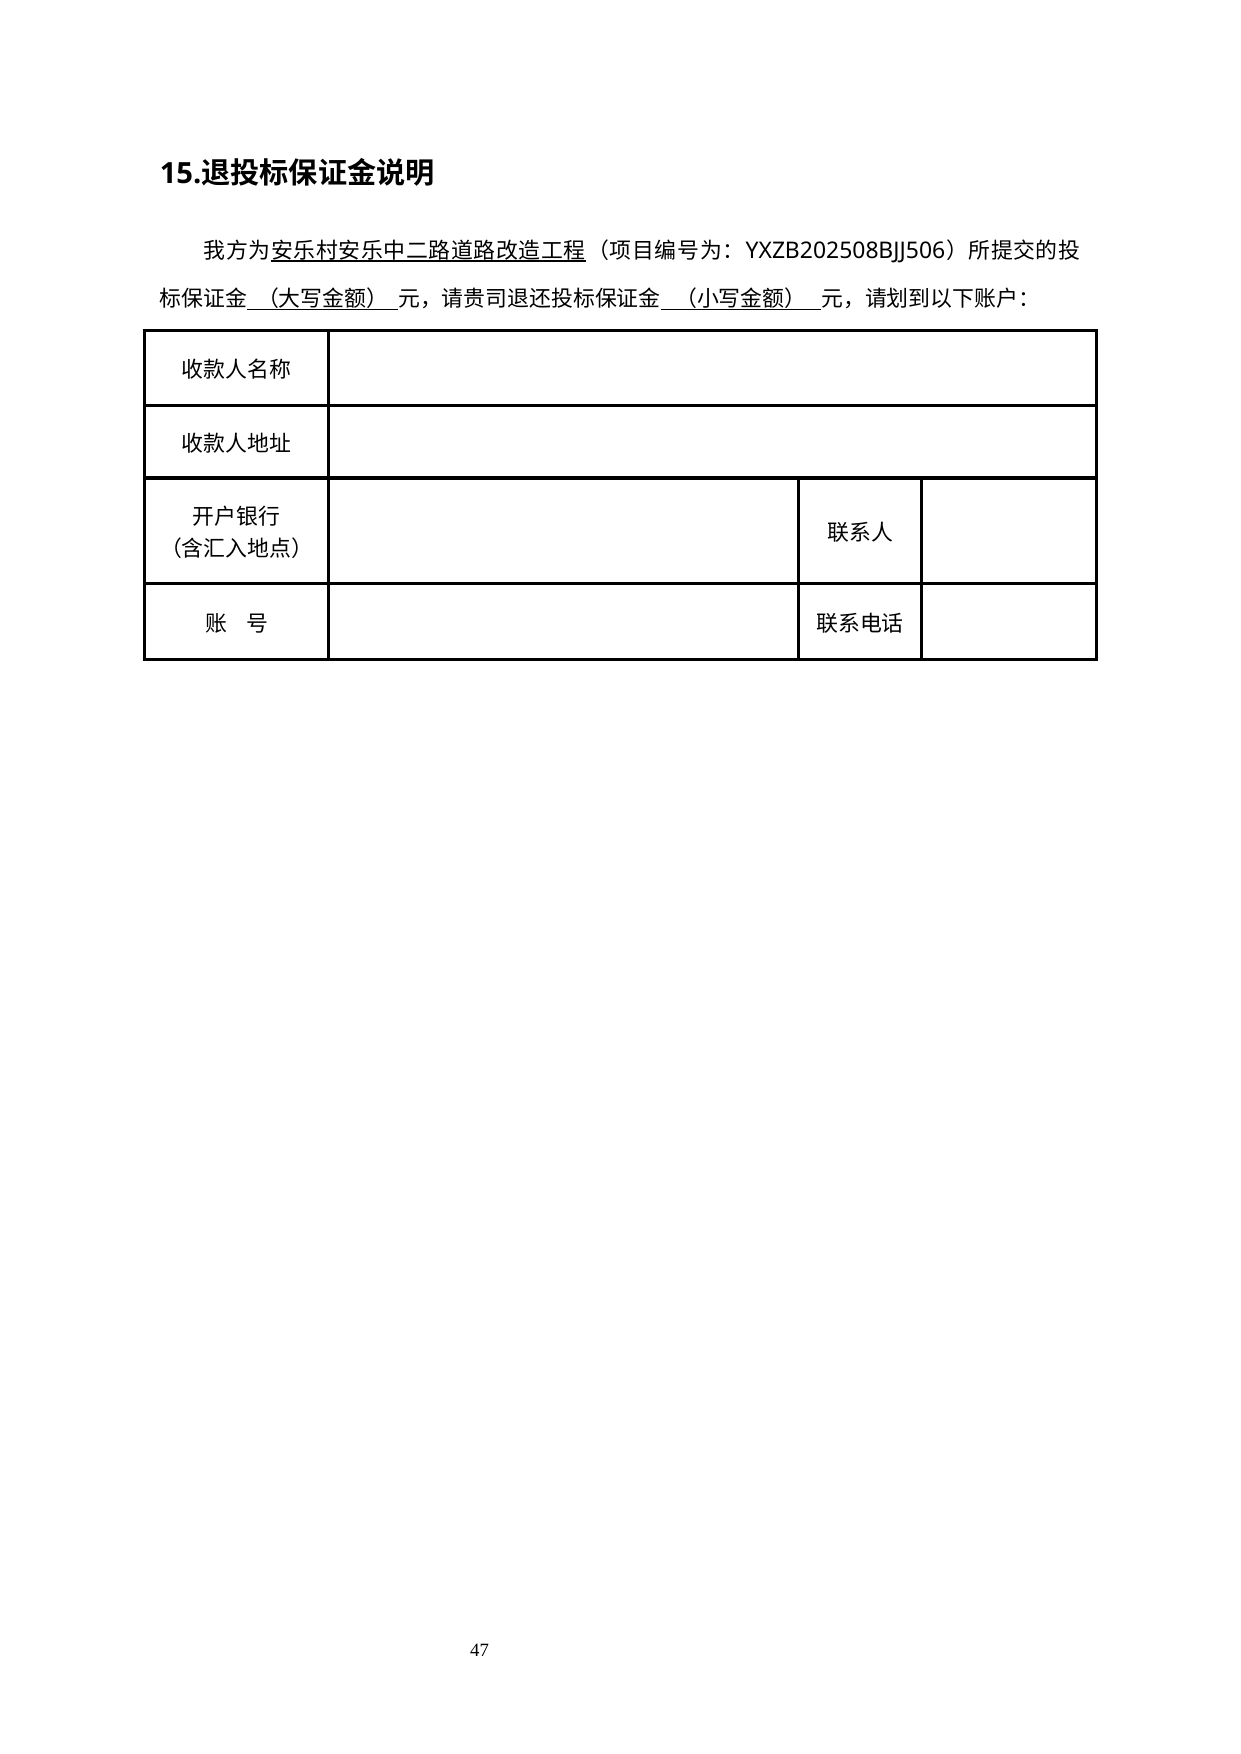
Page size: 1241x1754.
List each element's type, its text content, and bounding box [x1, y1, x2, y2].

text 15.退投标保证金说明 [159, 150, 1081, 192]
table_cell [330, 585, 797, 658]
table_cell 收款人地址 [146, 407, 327, 476]
table_cell [923, 480, 1095, 582]
table_cell 开户银行 （含汇入地点） [146, 480, 327, 582]
table_cell 账 号 [146, 585, 327, 658]
table_header 收款人名称 [146, 332, 327, 404]
text 我方为安乐村安乐中二路道路改造工程（项目编号为：YXZB202508BJJ506）所提交的投标保证金 （大写金额） 元，请贵司退还投标保证金 （小写金额） 元，请划到以下账户： [159, 233, 1081, 313]
table_cell 联系电话 [800, 585, 920, 658]
table_header [330, 332, 1095, 404]
table_cell [330, 480, 797, 582]
table_cell 联系人 [800, 480, 920, 582]
table_cell [330, 407, 1095, 476]
table_cell [923, 585, 1095, 658]
